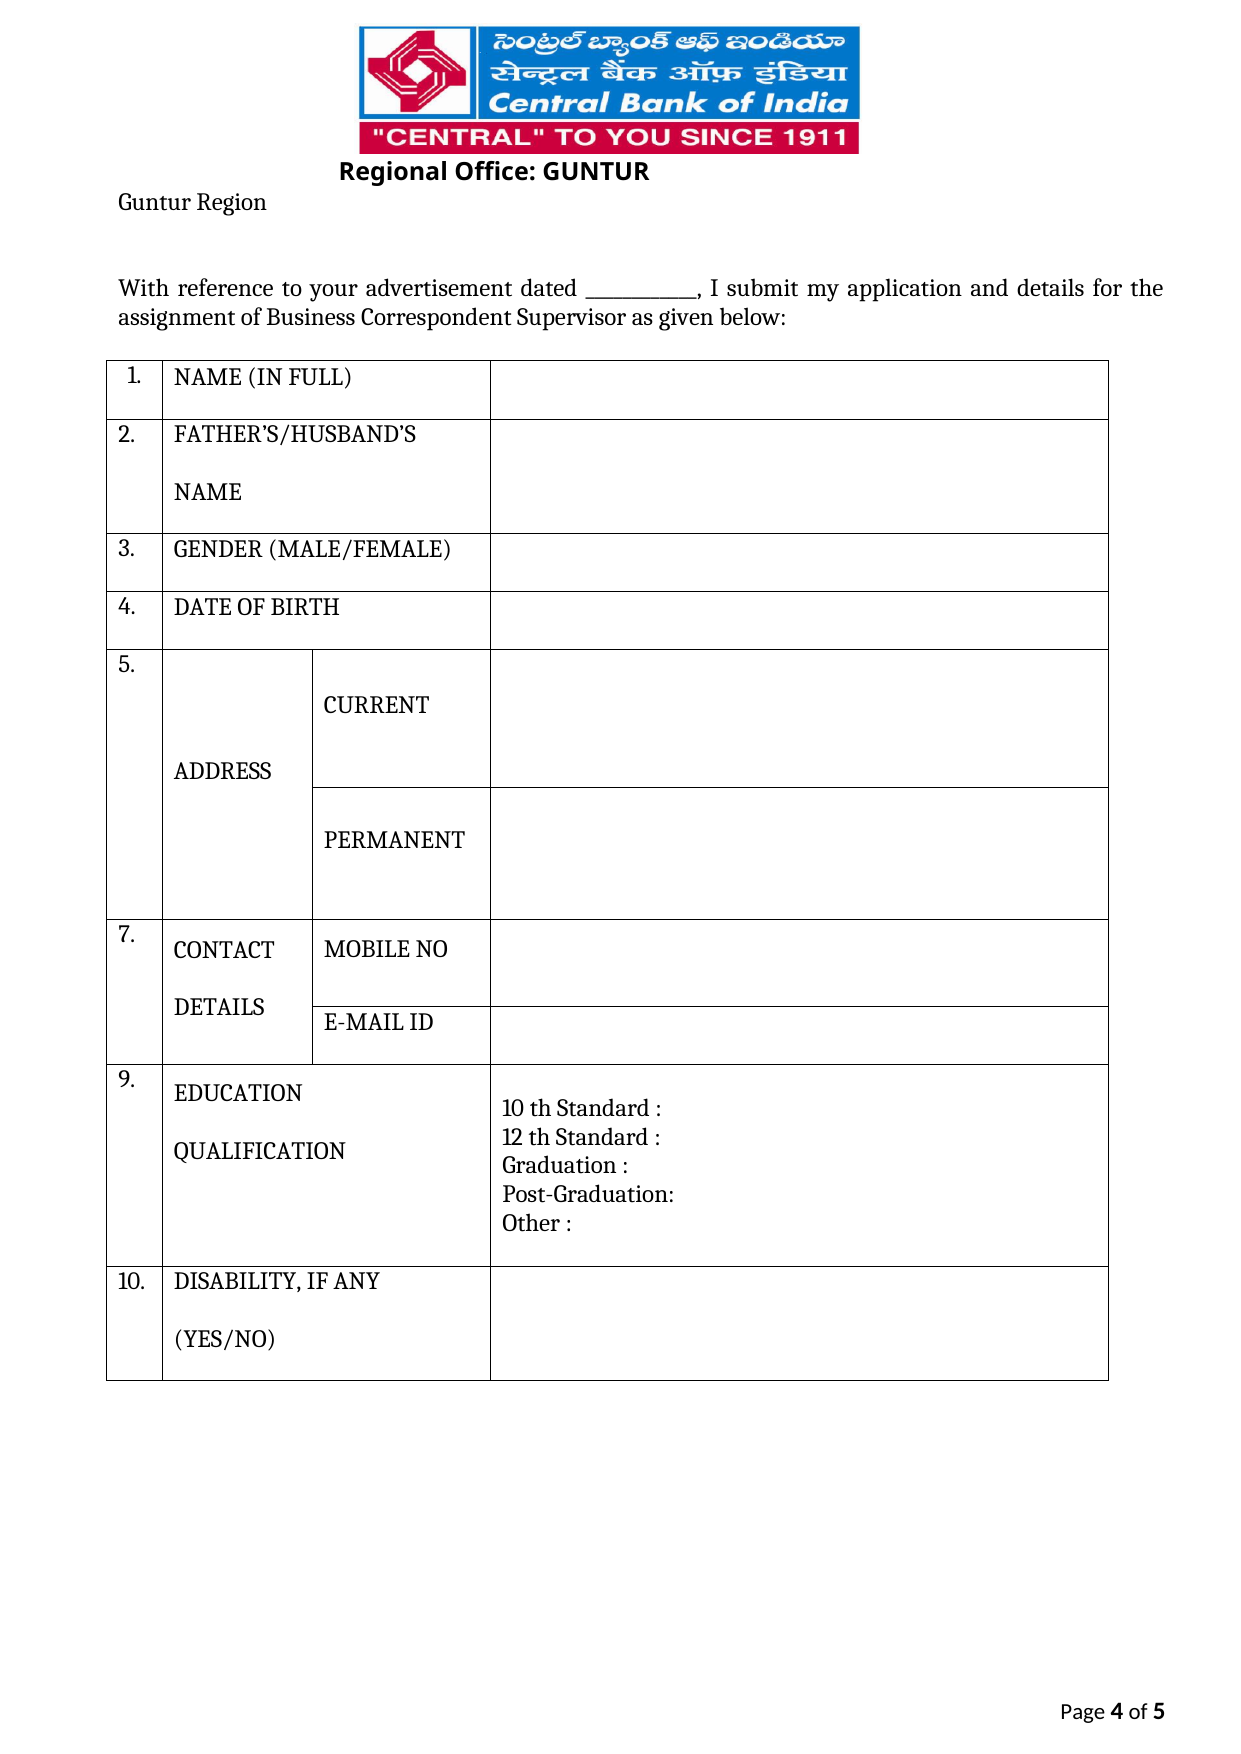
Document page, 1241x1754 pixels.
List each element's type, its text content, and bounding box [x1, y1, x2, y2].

table_cell [107, 1267, 162, 1380]
table_cell DATE OF BIRTH [163, 592, 490, 649]
table_cell [491, 1267, 1108, 1380]
table_cell [107, 420, 162, 532]
table_cell [491, 592, 1108, 649]
table_cell [107, 534, 162, 591]
table_cell PERMANENT [313, 788, 490, 919]
table_cell 10 th Standard : 12 th Standard : Graduation : Post-Graduation: Other : [491, 1065, 1108, 1266]
table_cell CURRENT [313, 650, 490, 787]
table_cell [107, 920, 162, 1064]
table_cell E-MAIL ID [313, 1007, 490, 1064]
table_cell FATHER’S/HUSBAND’S NAME [163, 420, 490, 532]
table_cell GENDER (MALE/FEMALE) [163, 534, 490, 591]
table_cell [107, 1065, 162, 1266]
table_cell EDUCATION QUALIFICATION [163, 1065, 490, 1266]
table_cell [491, 650, 1108, 787]
table_cell [491, 420, 1108, 532]
table_cell [107, 592, 162, 649]
table_cell [491, 534, 1108, 591]
table_cell [491, 788, 1108, 919]
table_header [107, 361, 162, 419]
table_cell CONTACT DETAILS [163, 920, 312, 1064]
table_cell [491, 1007, 1108, 1064]
text With reference to your advertisement dated ____________, I submit my application and details for the assignment of Business Correspondent Supervisor as given below: [118, 274, 1165, 332]
text Guntur Region [118, 188, 1165, 217]
table_cell DISABILITY, IF ANY (YES/NO) [163, 1267, 490, 1380]
table_header NAME (IN FULL) [163, 361, 490, 419]
table_cell [107, 650, 162, 919]
table_cell MOBILE NO [313, 920, 490, 1006]
table_header [491, 361, 1108, 419]
table_cell [491, 920, 1108, 1006]
table_cell ADDRESS [163, 650, 312, 919]
picture [354, 23, 863, 154]
